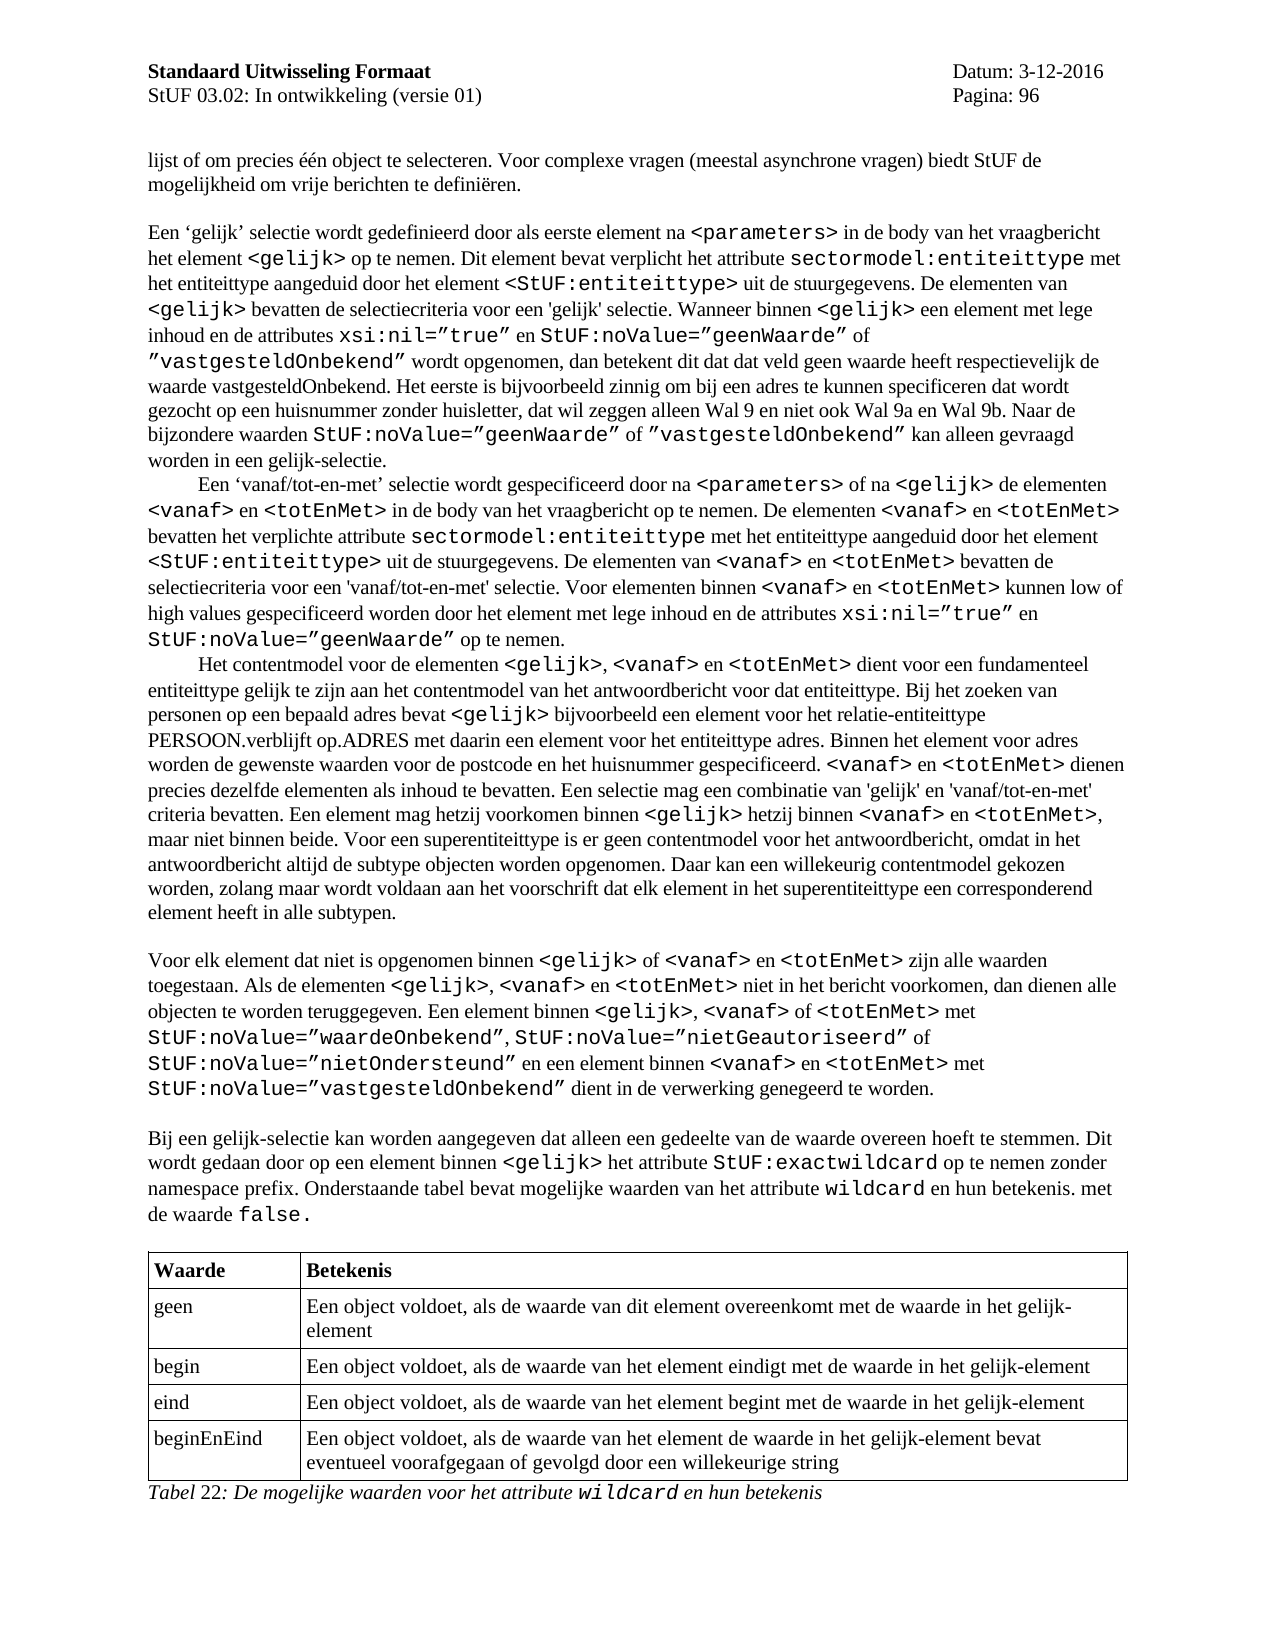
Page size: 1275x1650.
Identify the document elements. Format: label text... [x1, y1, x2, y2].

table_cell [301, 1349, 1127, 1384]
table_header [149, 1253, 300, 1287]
text Een ‘vanaf/tot-en-met’ selectie wordt gespecificeerd door na <parameters> of na <gelijk> de elementen <vanaf> en <totEnMet> in de body van het vraagbericht op te nemen. De elementen <vanaf> en <totEnMet> bevatten het verplichte attribute sectormodel:entiteittype met het entiteittype aangeduid door het element <StUF:entiteittype> uit de stuurgegevens. De elementen van <vanaf> en <totEnMet> bevatten de selectiecriteria voor een 'vanaf/tot-en-met' selectie. Voor elementen binnen <vanaf> en <totEnMet> kunnen low of high values gespecificeerd worden door het element met lege inhoud en de attributes xsi:nil=”true” en StUF:noValue=”geenWaarde” op te nemen. [148, 472, 1127, 652]
text Het contentmodel voor de elementen <gelijk>, <vanaf> en <totEnMet> dient voor een fundamenteel entiteittype gelijk te zijn aan het contentmodel van het antwoordbericht voor dat entiteittype. Bij het zoeken van personen op een bepaald adres bevat <gelijk> bijvoorbeeld een element voor het relatie-entiteittype PERSOON.verblijft op.ADRES met daarin een element voor het entiteittype adres. Binnen het element voor adres worden de gewenste waarden voor de postcode en het huisnummer gespecificeerd. <vanaf> en <totEnMet> dienen precies dezelfde elementen als inhoud te bevatten. Een selectie mag een combinatie van 'gelijk' en 'vanaf/tot-en-met' criteria bevatten. Een element mag hetzij voorkomen binnen <gelijk> hetzij binnen <vanaf> en <totEnMet>, maar niet binnen beide. Voor een superentiteittype is er geen contentmodel voor het antwoordbericht, omdat in het antwoordbericht altijd de subtype objecten worden opgenomen. Daar kan een willekeurig contentmodel gekozen worden, zolang maar wordt voldaan aan het voorschrift dat elk element in het superentiteittype een corresponderend element heeft in alle subtypen. [148, 652, 1127, 924]
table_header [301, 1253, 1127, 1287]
text Voor elk element dat niet is opgenomen binnen <gelijk> of <vanaf> en <totEnMet> zijn alle waarden toegestaan. Als de elementen <gelijk>, <vanaf> en <totEnMet> niet in het bericht voorkomen, dan dienen alle objecten te worden teruggegeven. Een element binnen <gelijk>, <vanaf> of <totEnMet> met StUF:noValue=”waardeOnbekend”, StUF:noValue=”nietGeautoriseerd” of StUF:noValue=”nietOndersteund” en een element binnen <vanaf> en <totEnMet> met StUF:noValue=”vastgesteldOnbekend” dient in de verwerking genegeerd te worden. [148, 948, 1127, 1102]
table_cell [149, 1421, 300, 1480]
text Bij een gelijk-selectie kan worden aangegeven dat alleen een gedeelte van de waarde overeen hoeft te stemmen. Dit wordt gedaan door op een element binnen <gelijk> het attribute StUF:exactwildcard op te nemen zonder namespace prefix. Onderstaande tabel bevat mogelijke waarden van het attribute wildcard en hun betekenis. met de waarde false. [148, 1126, 1127, 1227]
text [148, 148, 1127, 196]
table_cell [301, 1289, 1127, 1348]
text Tabel 6.3: De mogelijke waarden voor het attribute wildcard en hun betekenis [148, 1481, 1127, 1506]
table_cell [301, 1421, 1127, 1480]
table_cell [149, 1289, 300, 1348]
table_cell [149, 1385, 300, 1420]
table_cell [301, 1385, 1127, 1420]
text Een ‘gelijk’ selectie wordt gedefinieerd door als eerste element na <parameters> in de body van het vraagbericht het element <gelijk> op te nemen. Dit element bevat verplicht het attribute sectormodel:entiteittype met het entiteittype aangeduid door het element <StUF:entiteittype> uit de stuurgegevens. De elementen van <gelijk> bevatten de selectiecriteria voor een 'gelijk' selectie. Wanneer binnen <gelijk> een element met lege inhoud en de attributes xsi:nil=”true” en StUF:noValue=”geenWaarde” of ”vastgesteldOnbekend” wordt opgenomen, dan betekent dit dat dat veld geen waarde heeft respectievelijk de waarde vastgesteldOnbekend. Het eerste is bijvoorbeeld zinnig om bij een adres te kunnen specificeren dat wordt gezocht op een huisnummer zonder huisletter, dat wil zeggen alleen Wal 9 en niet ook Wal 9a en Wal 9b. Naar de bijzondere waarden StUF:noValue=”geenWaarde” of ”vastgesteldOnbekend” kan alleen gevraagd worden in een gelijk-selectie. [148, 220, 1127, 472]
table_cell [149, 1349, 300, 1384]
